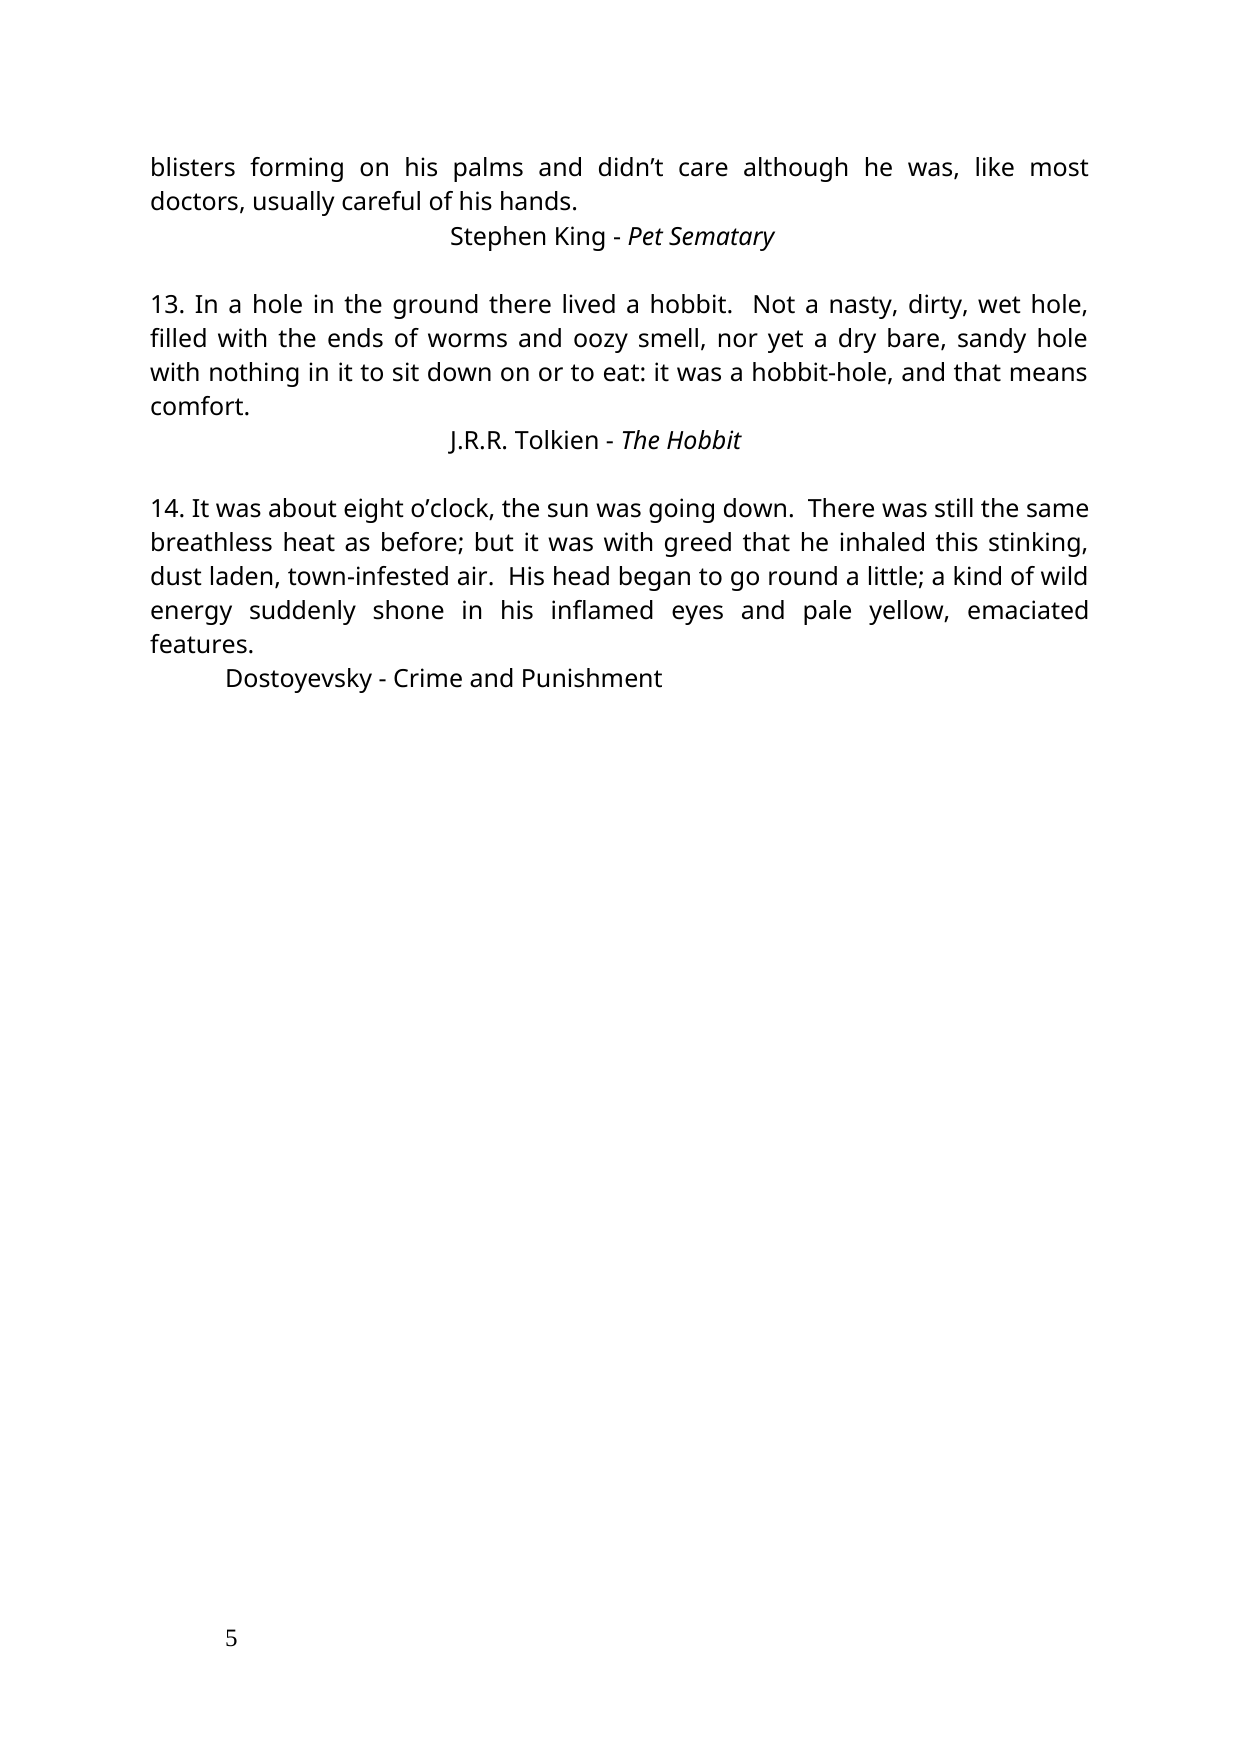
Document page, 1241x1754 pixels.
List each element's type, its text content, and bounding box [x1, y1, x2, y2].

text Dostoyevsky - Crime and Punishment [150, 661, 1090, 695]
text J.R.R. Tolkien - The Hobbit [150, 422, 1090, 457]
text 13. In a hole in the ground there lived a hobbit. Not a nasty, dirty, wet hole, filled with the ends of worms and oozy smell, nor yet a dry bare, sandy hole with nothing in it to sit down on or to eat: it was a hobbit-hole, and that means comfort. [150, 286, 1090, 422]
text 14. It was about eight o’clock, the sun was going down. There was still the same breathless heat as before; but it was with greed that he inhaled this stinking, dust laden, town-infested air. His head began to go round a little; a kind of wild energy suddenly shone in his inflamed eyes and pale yellow, emaciated features. [150, 491, 1090, 661]
text Stephen King - Pet Sematary [150, 218, 1090, 252]
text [150, 150, 1090, 218]
